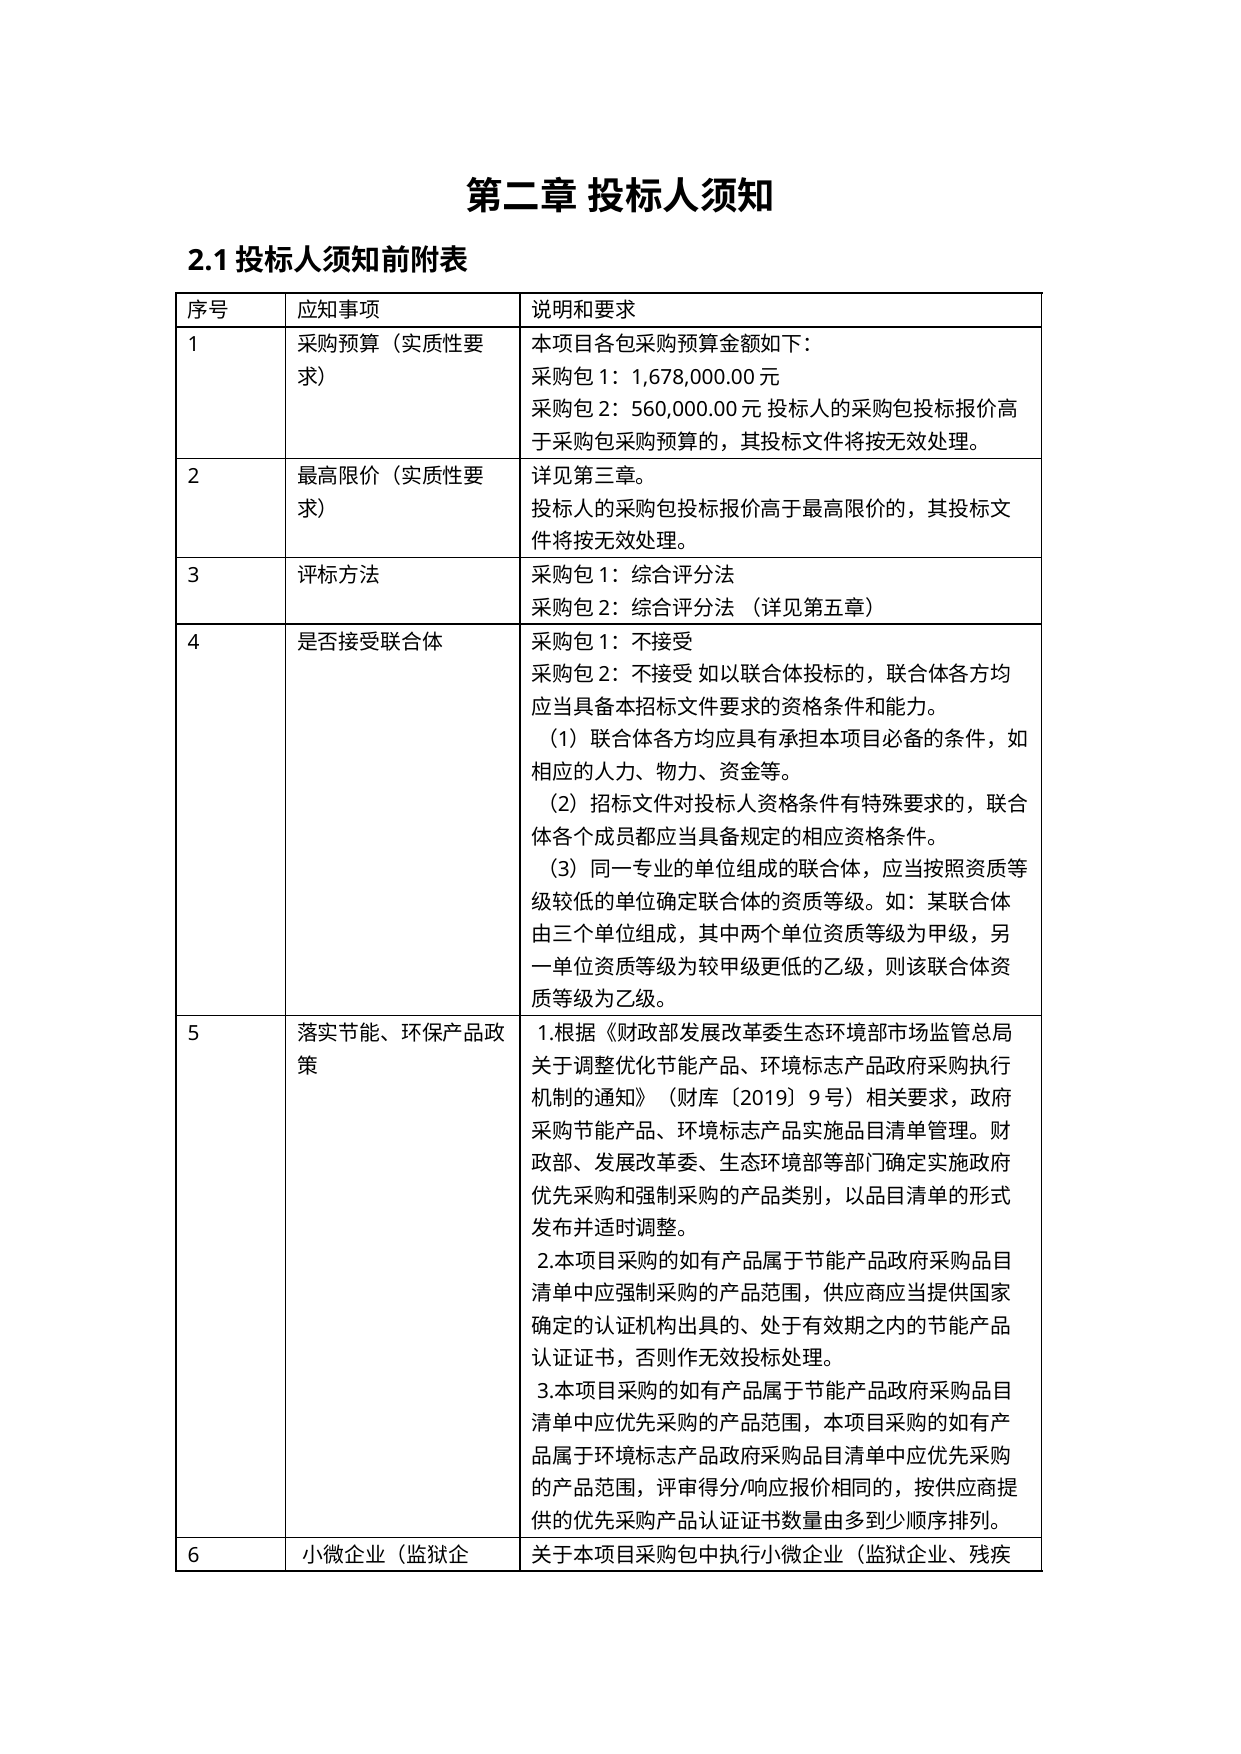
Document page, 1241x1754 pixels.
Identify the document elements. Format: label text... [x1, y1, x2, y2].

table_cell 是否接受联合体 [286, 625, 519, 1015]
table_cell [286, 1538, 519, 1570]
table_cell 采购包1：综合评分法 采购包2：综合评分法 （详见第五章） [521, 558, 1041, 623]
table_cell 评标方法 [286, 558, 519, 623]
table_cell 3 [177, 558, 285, 623]
table_cell 采购预算（实质性要求） [286, 328, 519, 458]
text 第二章 投标人须知 [187, 162, 1053, 227]
table_cell 最高限价（实质性要求） [286, 459, 519, 557]
table_cell 本项目各包采购预算金额如下： 采购包1：1,678,000.00元 采购包2：560,000.00元 投标人的采购包投标报价高于采购包采购预算的，其投标文件将按无效处理。 [521, 328, 1041, 458]
table_cell 2 [177, 459, 285, 557]
table_cell 1 [177, 328, 285, 458]
text 2.1投标人须知前附表 [187, 227, 1053, 292]
table_cell 落实节能、环保产品政策 [286, 1016, 519, 1536]
table_cell 6 [177, 1538, 285, 1570]
table_cell 4 [177, 625, 285, 1015]
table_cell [521, 1538, 1041, 1570]
table_cell 1.根据《财政部发展改革委生态环境部市场监管总局关于调整优化节能产品、环境标志产品政府采购执行机制的通知》（财库〔2019〕9号）相关要求，政府采购节能产品、环境标志产品实施品目清单管理。财政部、发展改革委、生态环境部等部门确定实施政府优先采购和强制采购的产品类别，以品目清单的形式发布并适时调整。 2.本项目采购的如有产品属于节能产品政府采购品目清单中应强制采购的产品范围，供应商应当提供国家确定的认证机构出具的、处于有效期之内的节能产品认证证书，否则作无效投标处理。 3.本项目采购的如有产品属于节能产品政府采购品目清单中应优先采购的产品范围，本项目采购的如有产品属于环境标志产品政府采购品目清单中应优先采购的产品范围，评审得分/响应报价相同的，按供应商提供的优先采购产品认证证书数量由多到少顺序排列。 [521, 1016, 1041, 1536]
table_cell 详见第三章。 投标人的采购包投标报价高于最高限价的，其投标文件将按无效处理。 [521, 459, 1041, 557]
table_cell 5 [177, 1016, 285, 1536]
table_header 说明和要求 [521, 294, 1041, 326]
table_header 序号 [177, 294, 285, 326]
table_cell 采购包1：不接受 采购包2：不接受 如以联合体投标的，联合体各方均应当具备本招标文件要求的资格条件和能力。 （1）联合体各方均应具有承担本项目必备的条件，如相应的人力、物力、资金等。 （2）招标文件对投标人资格条件有特殊要求的，联合体各个成员都应当具备规定的相应资格条件。 （3）同一专业的单位组成的联合体，应当按照资质等级较低的单位确定联合体的资质等级。如：某联合体由三个单位组成，其中两个单位资质等级为甲级，另一单位资质等级为较甲级更低的乙级，则该联合体资质等级为乙级。 [521, 625, 1041, 1015]
table_header 应知事项 [286, 294, 519, 326]
